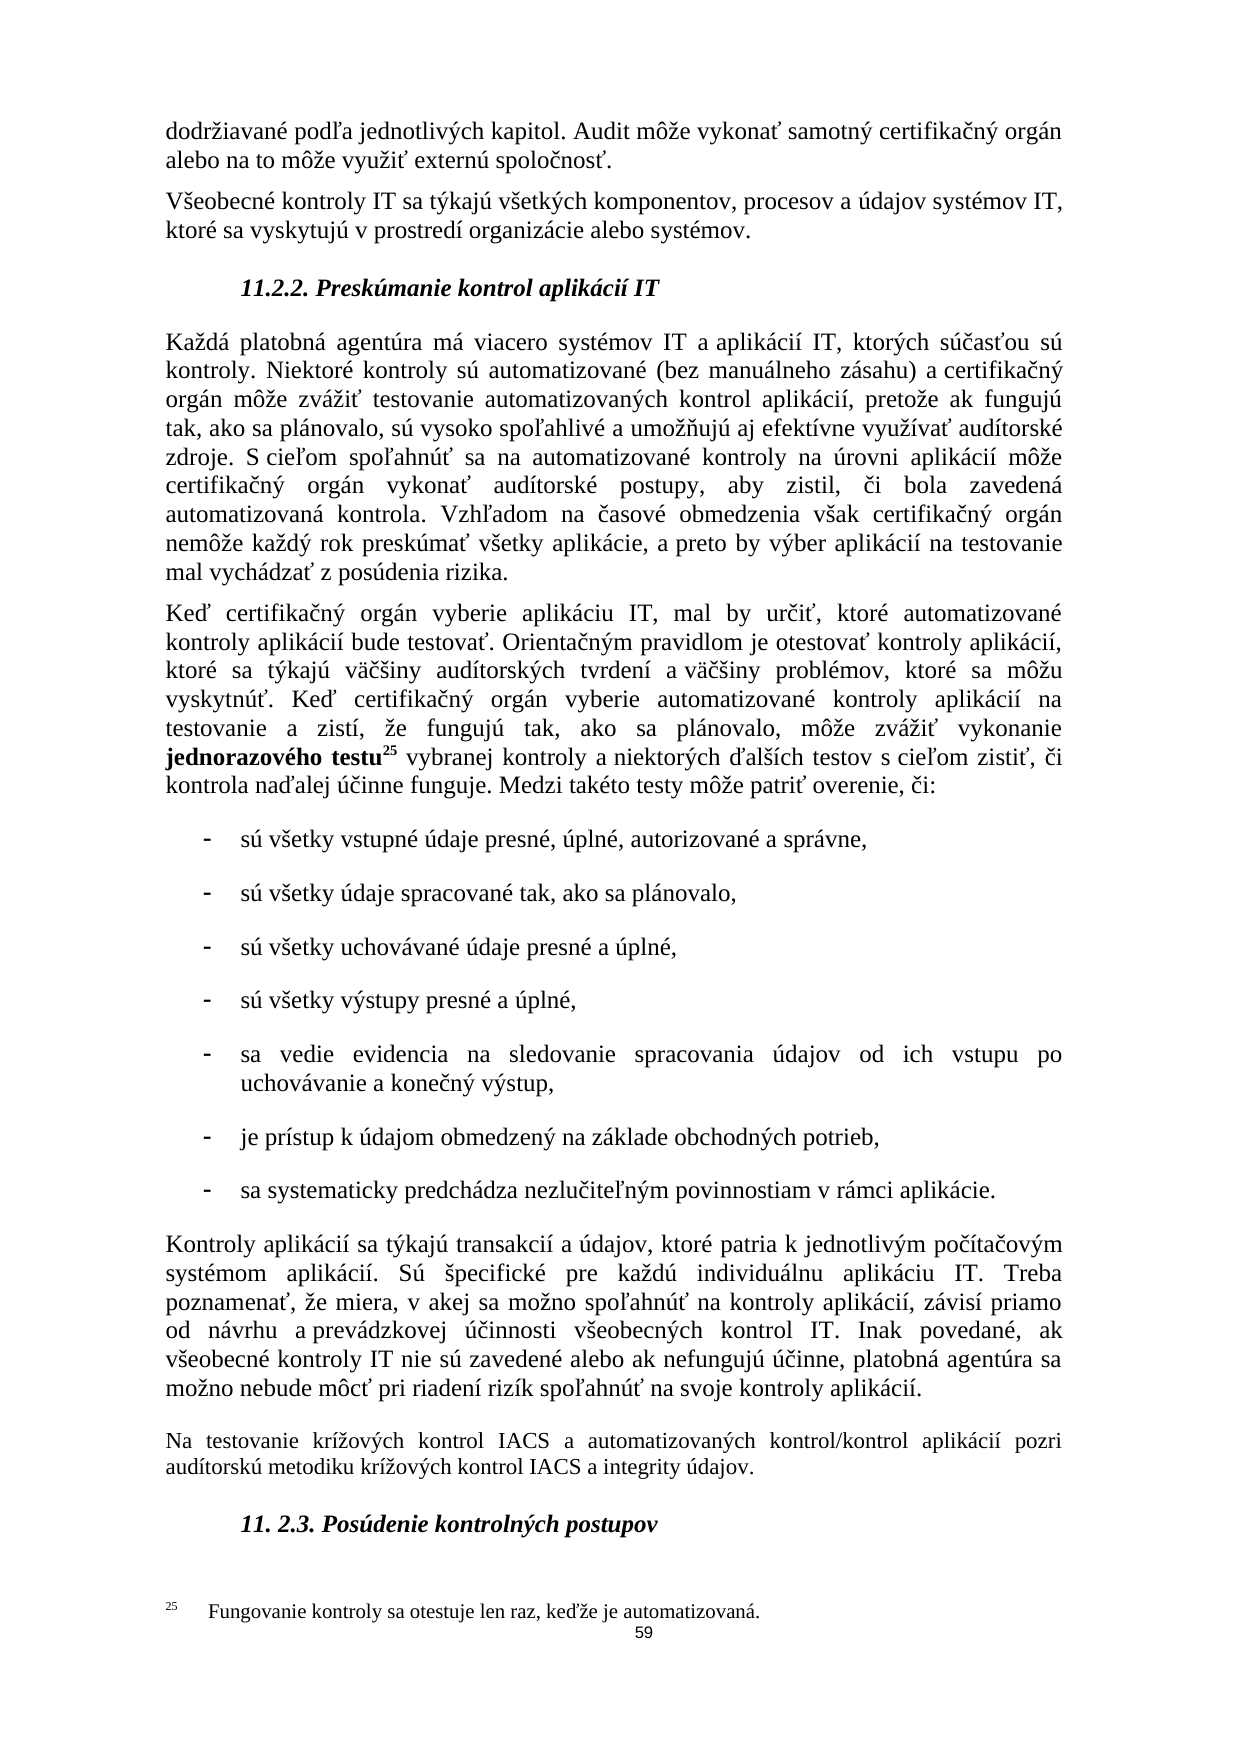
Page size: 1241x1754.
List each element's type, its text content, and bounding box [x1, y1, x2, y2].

text 11. 2.3. Posúdenie kontrolných postupov [165, 1509, 1063, 1537]
text Na testovanie krížových kontrol IACS a automatizovaných kontrol/kontrol aplikácií pozri audítorskú metodiku krížových kontrol IACS a integrity údajov. [165, 1427, 1063, 1479]
list sa vedie evidencia na sledovanie spracovania údajov od ich vstupu po uchovávanie a konečný výstup, [203, 1039, 1063, 1097]
text Kontroly aplikácií sa týkajú transakcií a údajov, ktoré patria k jednotlivým počítačovým systémom aplikácií. Sú špecifické pre každú individuálnu aplikáciu IT. Treba poznamenať, že miera, v akej sa možno spoľahnúť na kontroly aplikácií, závisí priamo od návrhu a prevádzkovej účinnosti všeobecných kontrol IT. Inak povedané, ak všeobecné kontroly IT nie sú zavedené alebo ak nefungujú účinne, platobná agentúra sa možno nebude môcť pri riadení rizík spoľahnúť na svoje kontroly aplikácií. [165, 1229, 1063, 1402]
list je prístup k údajom obmedzený na základe obchodných potrieb, [203, 1122, 1063, 1151]
list sú všetky výstupy presné a úplné, [203, 986, 1063, 1014]
list sú všetky údaje spracované tak, ako sa plánovalo, [203, 878, 1063, 907]
list sú všetky uchovávané údaje presné a úplné, [203, 932, 1063, 961]
subtitle 11.2.2. Preskúmanie kontrol aplikácií IT [165, 273, 1063, 302]
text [165, 116, 1063, 174]
text Keď certifikačný orgán vyberie aplikáciu IT, mal by určiť, ktoré automatizované kontroly aplikácií bude testovať. Orientačným pravidlom je otestovať kontroly aplikácií, ktoré sa týkajú väčšiny audítorských tvrdení a väčšiny problémov, ktoré sa môžu vyskytnúť. Keď certifikačný orgán vyberie automatizované kontroly aplikácií na testovanie a zistí, že fungujú tak, ako sa plánovalo, môže zvážiť vykonanie jednorazového testu vybranej kontroly a niektorých ďalších testov s cieľom zistiť, či kontrola naďalej účinne funguje. Medzi takéto testy môže patriť overenie, či: [165, 598, 1063, 799]
list sa systematicky predchádza nezlučiteľným povinnostiam v rámci aplikácie. [203, 1176, 1063, 1204]
list sú všetky vstupné údaje presné, úplné, autorizované a správne, [203, 824, 1063, 853]
text Všeobecné kontroly IT sa týkajú všetkých komponentov, procesov a údajov systémov IT, ktoré sa vyskytujú v prostredí organizácie alebo systémov. [165, 186, 1063, 244]
text Každá platobná agentúra má viacero systémov IT a aplikácií IT, ktorých súčasťou sú kontroly. Niektoré kontroly sú automatizované (bez manuálneho zásahu) a certifikačný orgán môže zvážiť testovanie automatizovaných kontrol aplikácií, pretože ak fungujú tak, ako sa plánovalo, sú vysoko spoľahlivé a umožňujú aj efektívne využívať audítorské zdroje. S cieľom spoľahnúť sa na automatizované kontroly na úrovni aplikácií môže certifikačný orgán vykonať audítorské postupy, aby zistil, či bola zavedená automatizovaná kontrola. Vzhľadom na časové obmedzenia však certifikačný orgán nemôže každý rok preskúmať všetky aplikácie, a preto by výber aplikácií na testovanie mal vychádzať z posúdenia rizika. [165, 327, 1063, 586]
